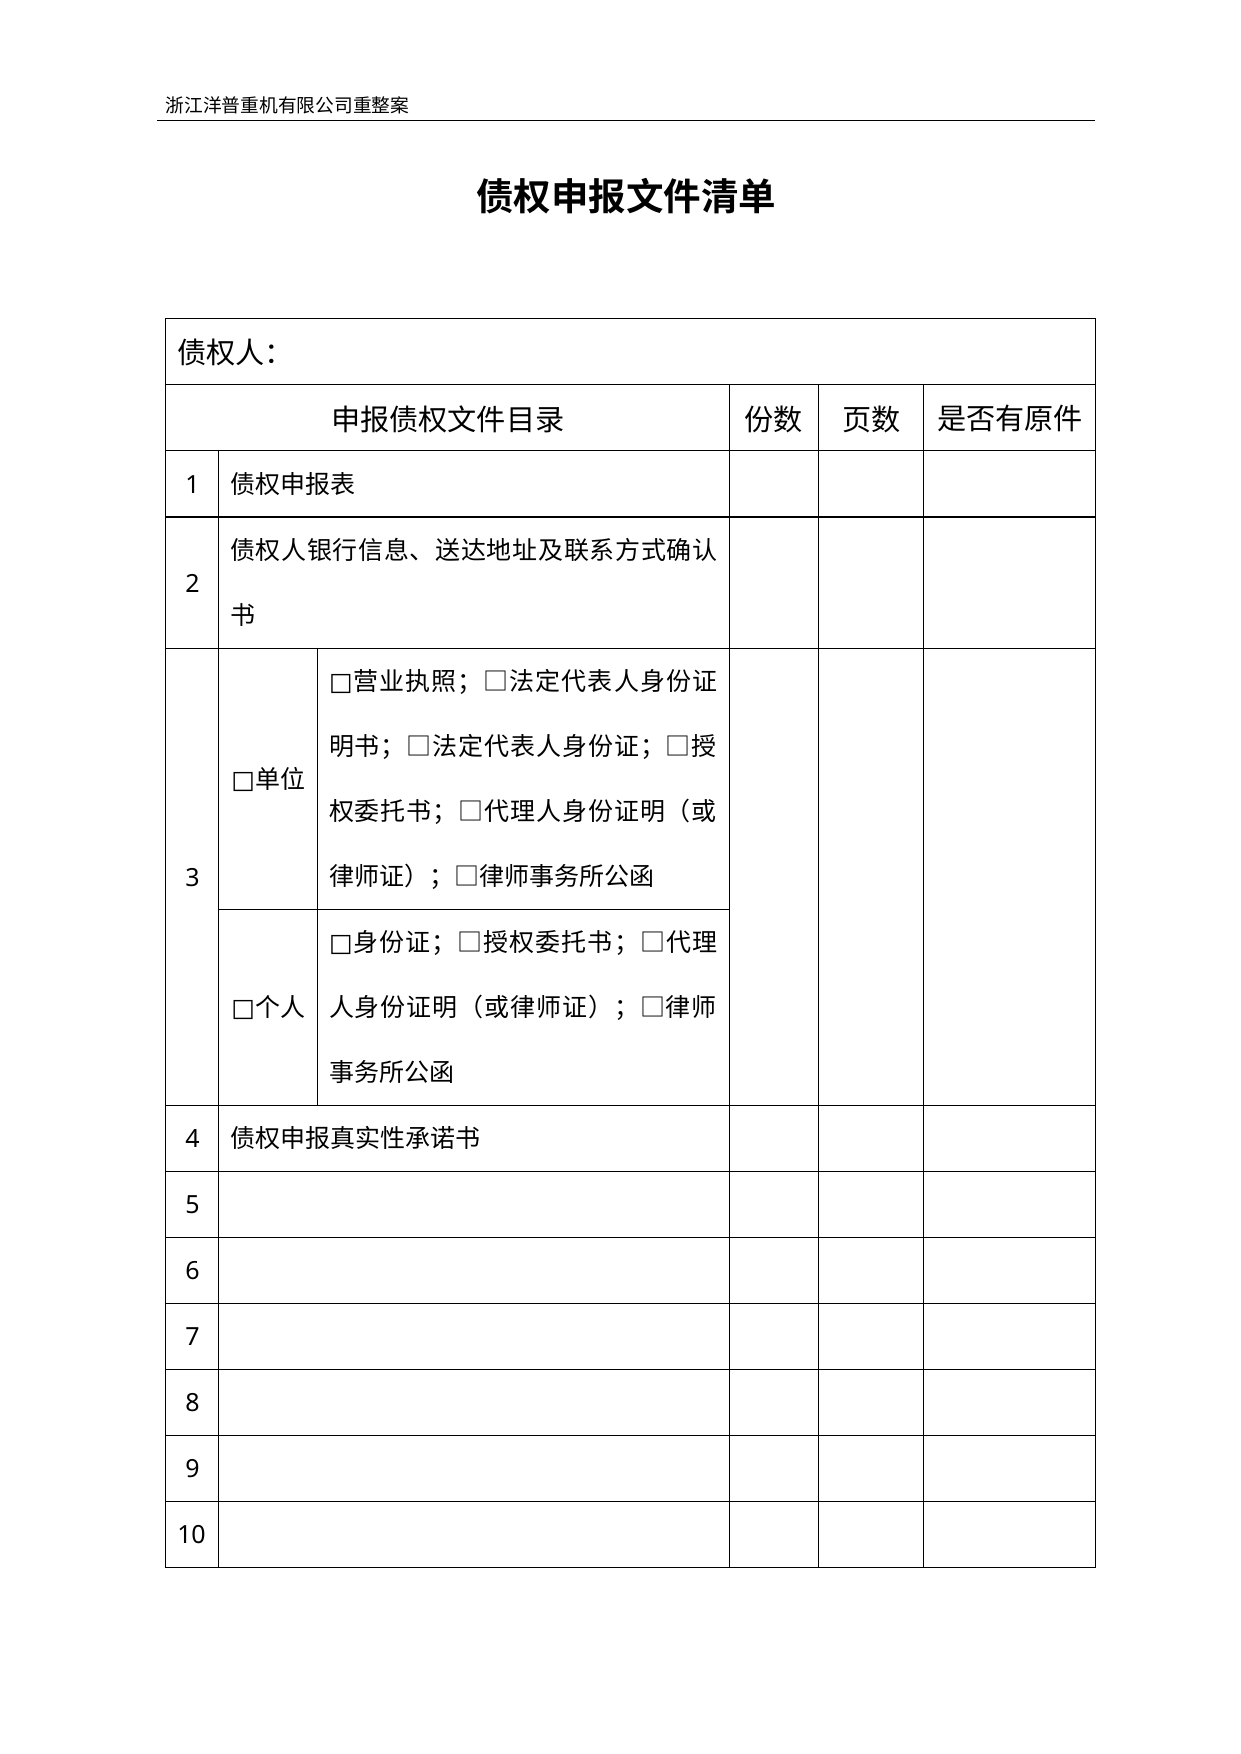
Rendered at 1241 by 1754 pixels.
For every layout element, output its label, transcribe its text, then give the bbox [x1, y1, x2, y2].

table_cell [819, 518, 923, 647]
table_cell [924, 1172, 1095, 1237]
table_cell [924, 1502, 1095, 1567]
table_cell 5 [166, 1172, 218, 1237]
text 债权申报文件清单 [165, 162, 1087, 227]
table_cell [730, 1238, 818, 1303]
table_cell [819, 1436, 923, 1501]
table_cell [730, 1172, 818, 1237]
table_cell [730, 1304, 818, 1369]
table_cell [219, 1172, 729, 1237]
table_cell [730, 1436, 818, 1501]
table_cell [819, 1502, 923, 1567]
table_cell 债权人银行信息、送达地址及联系方式确认书 [219, 518, 729, 647]
table_cell [730, 1502, 818, 1567]
table_cell 6 [166, 1238, 218, 1303]
table_cell [924, 649, 1095, 1104]
table_cell 1 [166, 451, 218, 516]
table_cell 申报债权文件目录 [166, 385, 729, 450]
table_cell [219, 1502, 729, 1567]
table_cell 8 [166, 1370, 218, 1435]
table_cell 债权申报真实性承诺书 [219, 1106, 729, 1171]
table_cell [924, 1304, 1095, 1369]
table_cell 页数 [819, 385, 923, 450]
table_cell [924, 1106, 1095, 1171]
table_cell [819, 649, 923, 1104]
table_cell [219, 1304, 729, 1369]
table_cell [730, 649, 818, 1104]
table_cell [819, 1304, 923, 1369]
table_cell □个人 [219, 910, 317, 1104]
table_cell 7 [166, 1304, 218, 1369]
table_cell 2 [166, 518, 218, 647]
table_cell [730, 1370, 818, 1435]
table_cell [924, 451, 1095, 516]
table_cell [219, 1370, 729, 1435]
table_cell □单位 [219, 649, 317, 908]
table_cell [924, 518, 1095, 647]
table_cell [730, 518, 818, 647]
table_cell 9 [166, 1436, 218, 1501]
table_cell [730, 1106, 818, 1171]
table_cell □营业执照；□法定代表人身份证明书；□法定代表人身份证；□授权委托书；□代理人身份证明（或律师证）；□律师事务所公函 [318, 649, 729, 908]
table_cell [730, 451, 818, 516]
table_cell [924, 1238, 1095, 1303]
table_cell [819, 451, 923, 516]
table_cell [819, 1238, 923, 1303]
table_cell [819, 1172, 923, 1237]
table_cell [819, 1370, 923, 1435]
table_cell [219, 1238, 729, 1303]
table_cell 债权申报表 [219, 451, 729, 516]
table_cell 是否有原件 [924, 385, 1095, 450]
table_cell 份数 [730, 385, 818, 450]
table_cell [924, 1370, 1095, 1435]
table_header 债权人： [166, 319, 1095, 384]
table_cell 4 [166, 1106, 218, 1171]
table_cell [924, 1436, 1095, 1501]
table_cell [819, 1106, 923, 1171]
table_cell □身份证；□授权委托书；□代理人身份证明（或律师证）；□律师事务所公函 [318, 910, 729, 1104]
table_cell 3 [166, 649, 218, 1104]
table_cell 10 [166, 1502, 218, 1567]
table_cell [219, 1436, 729, 1501]
